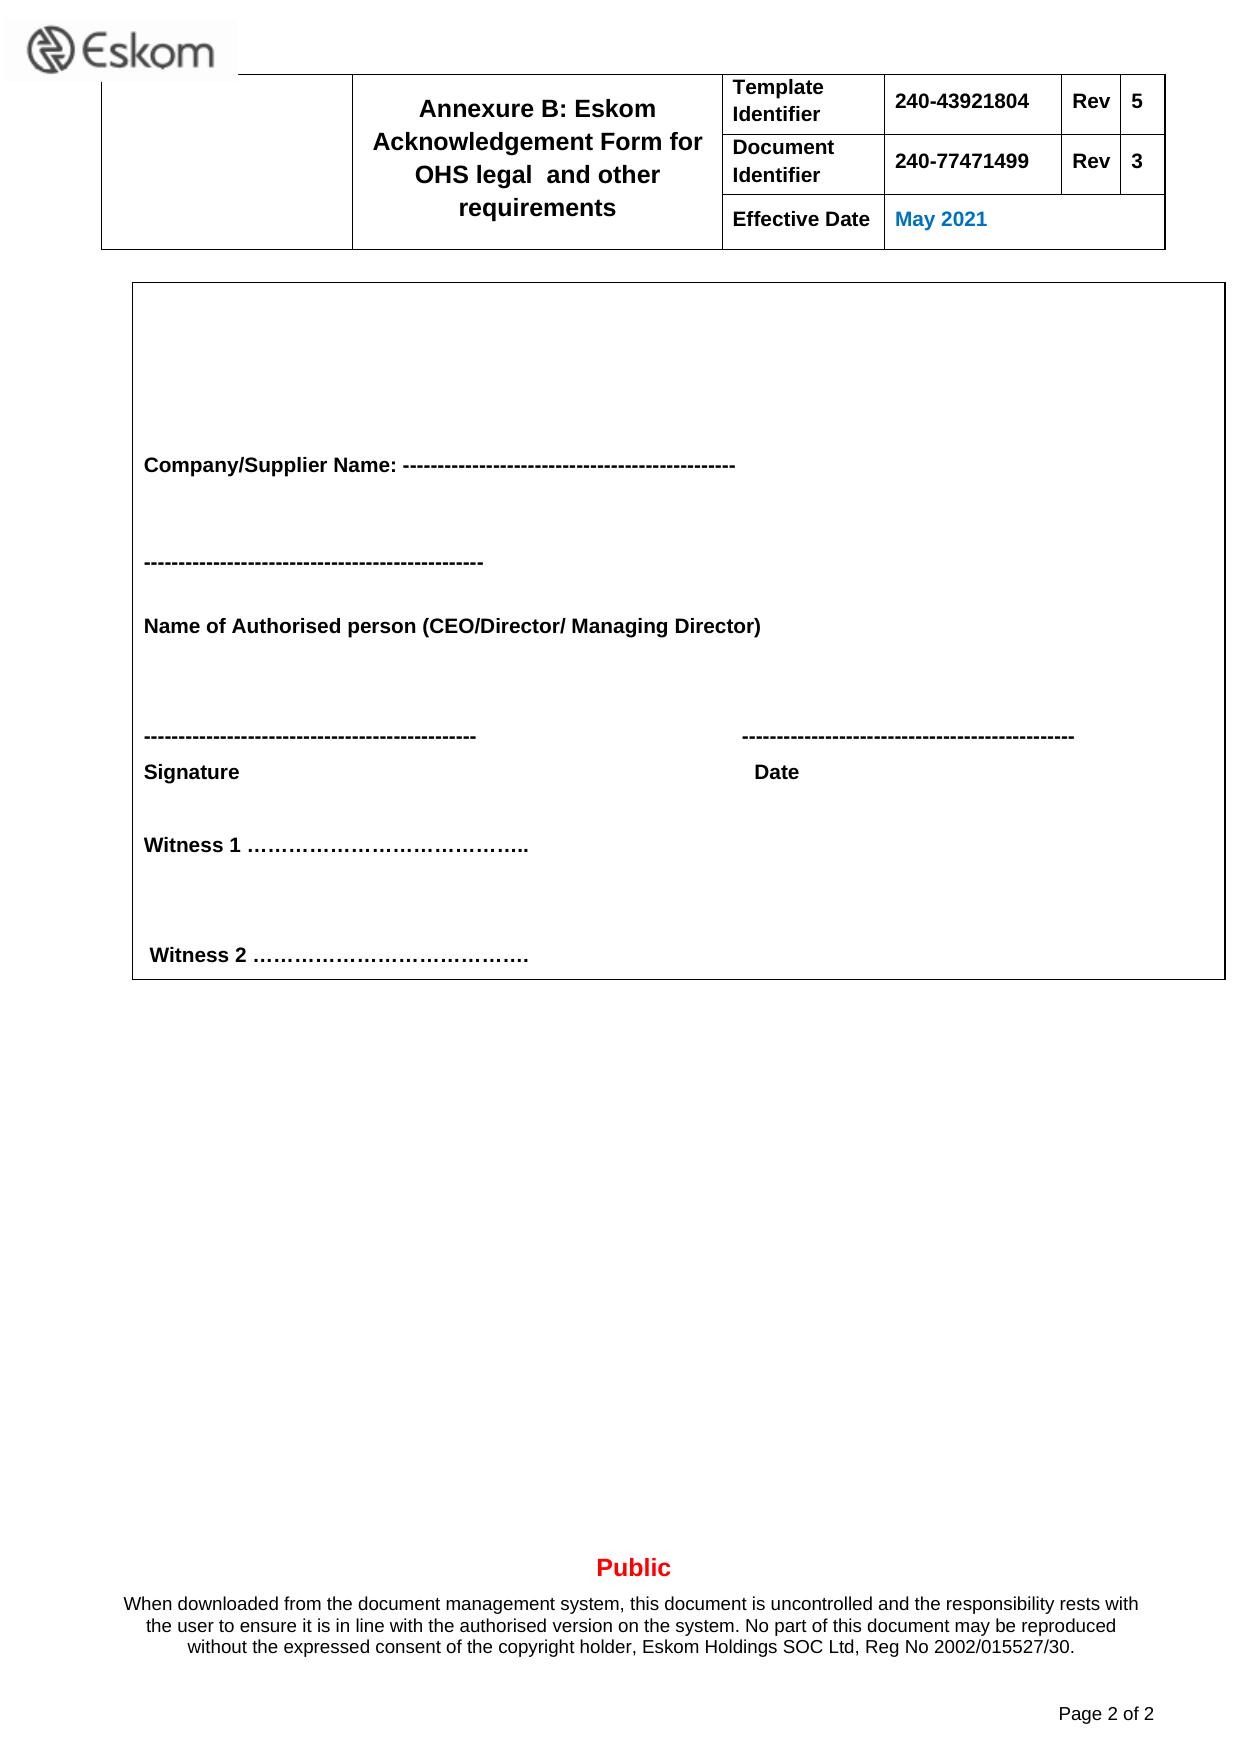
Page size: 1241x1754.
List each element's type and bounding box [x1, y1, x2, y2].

table_cell [133, 283, 1224, 979]
